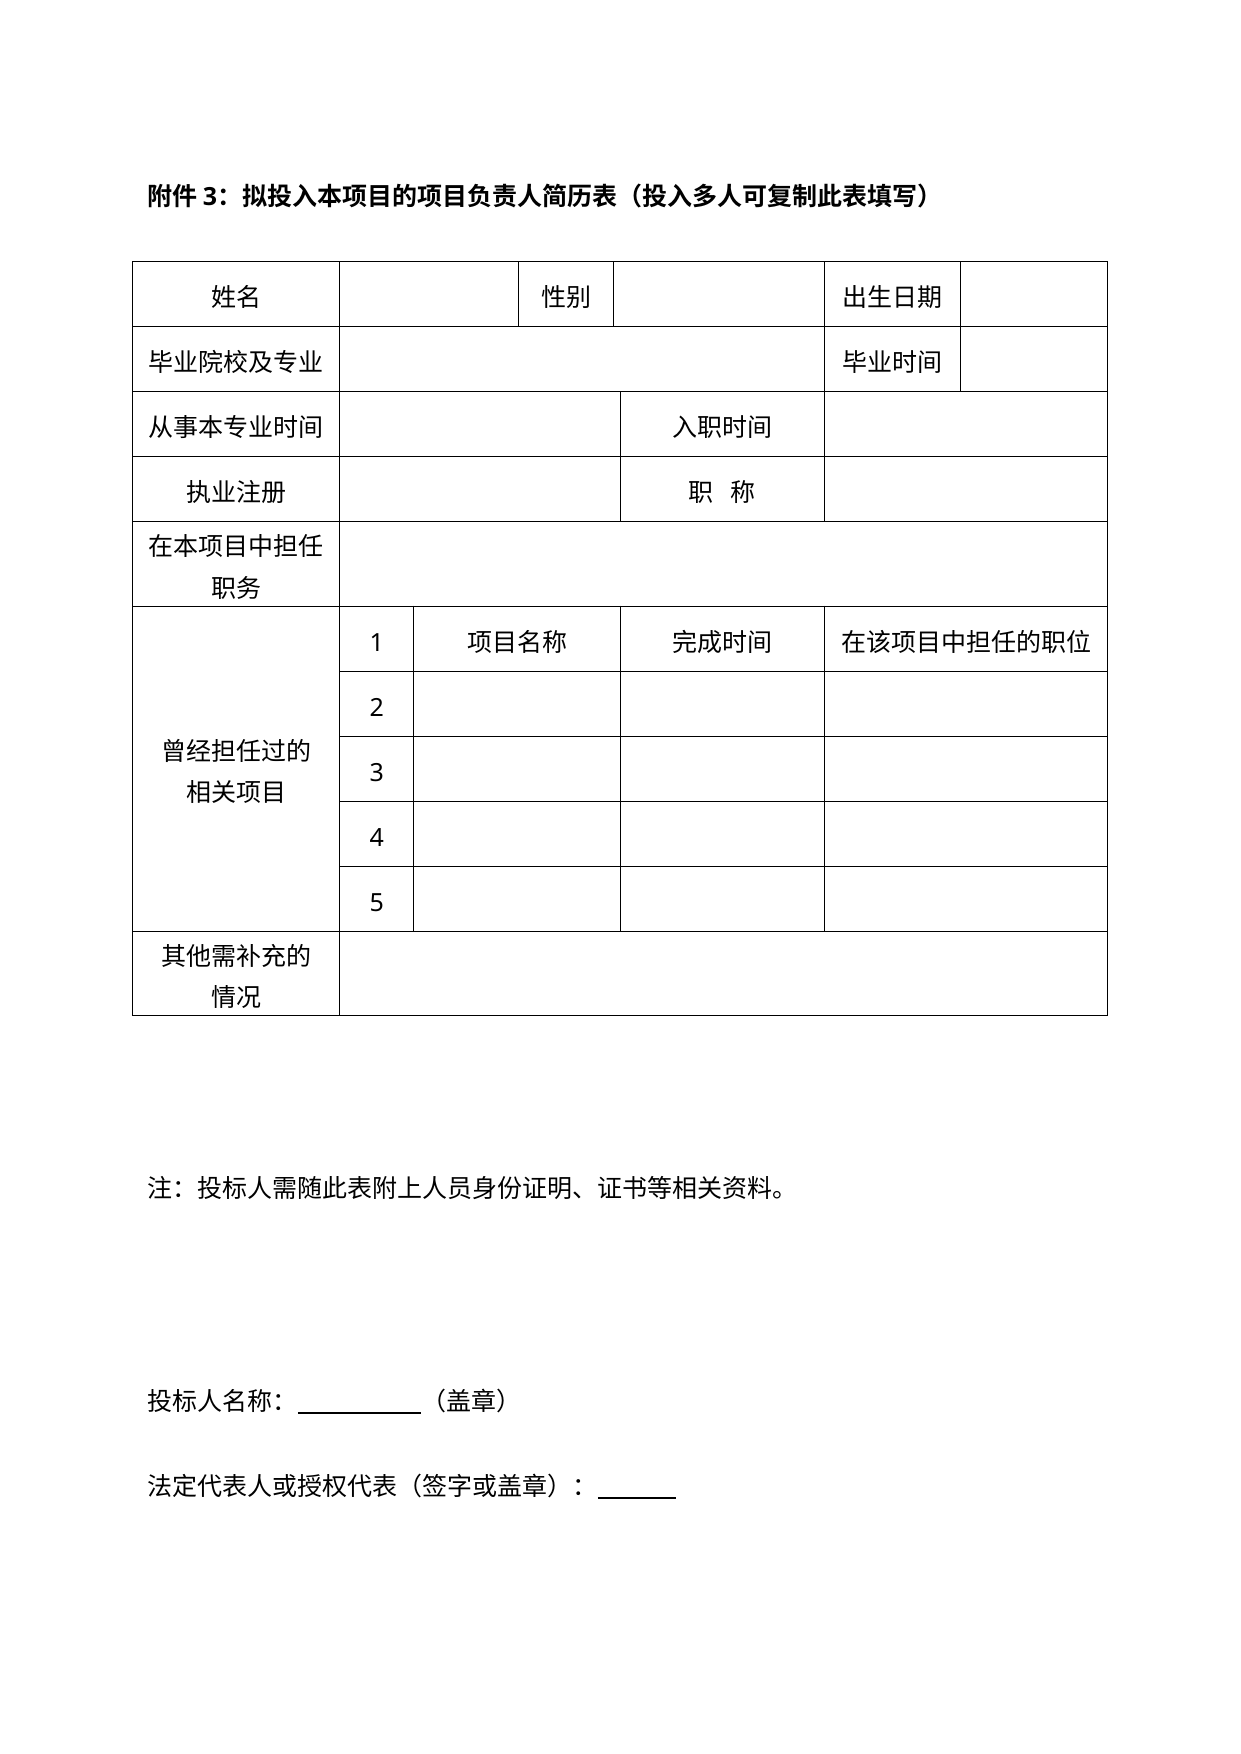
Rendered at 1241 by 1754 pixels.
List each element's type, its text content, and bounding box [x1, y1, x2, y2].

table_cell [825, 392, 1107, 456]
table_cell [340, 327, 824, 391]
text 法定代表人或授权代表（签字或盖章）： [148, 1466, 1093, 1502]
table_cell [414, 867, 620, 931]
table_cell [340, 457, 620, 521]
table_cell [825, 457, 1107, 521]
table_cell 曾经担任过的 相关项目 [133, 607, 339, 931]
table_header [961, 262, 1107, 326]
table_cell 职 称 [621, 457, 824, 521]
table_header 姓名 [133, 262, 339, 326]
table_cell [621, 737, 824, 801]
table_cell [961, 327, 1107, 391]
table_cell [414, 737, 620, 801]
table_cell 3 [340, 737, 413, 801]
table_cell [414, 802, 620, 866]
table_cell [414, 672, 620, 736]
table_header [614, 262, 824, 326]
table_cell 在本项目中担任职务 [133, 522, 339, 606]
table_cell 4 [340, 802, 413, 866]
text 注：投标人需随此表附上人员身份证明、证书等相关资料。 [148, 1154, 1093, 1219]
table_cell 从事本专业时间 [133, 392, 339, 456]
table_cell 入职时间 [621, 392, 824, 456]
text 投标人名称： （盖章） [148, 1367, 1093, 1432]
table_cell 完成时间 [621, 607, 824, 671]
table_cell [825, 802, 1107, 866]
table_cell [621, 867, 824, 931]
table_cell [621, 802, 824, 866]
table_cell [340, 392, 620, 456]
table_cell 其他需补充的 情况 [133, 932, 339, 1015]
table_cell [340, 932, 1107, 1015]
table_cell 5 [340, 867, 413, 931]
table_header 出生日期 [825, 262, 960, 326]
table_cell 毕业院校及专业 [133, 327, 339, 391]
table_header [340, 262, 518, 326]
text 附件3：拟投入本项目的项目负责人简历表（投入多人可复制此表填写） [148, 162, 1093, 227]
table_cell [621, 672, 824, 736]
table_cell 1 [340, 607, 413, 671]
table_cell 在该项目中担任的职位 [825, 607, 1107, 671]
table_header 性别 [519, 262, 613, 326]
table_cell [340, 522, 1107, 606]
table_cell [825, 672, 1107, 736]
table_cell [825, 867, 1107, 931]
table_cell [825, 737, 1107, 801]
table_cell 项目名称 [414, 607, 620, 671]
table_cell 执业注册 [133, 457, 339, 521]
table_cell 毕业时间 [825, 327, 960, 391]
table_cell 2 [340, 672, 413, 736]
